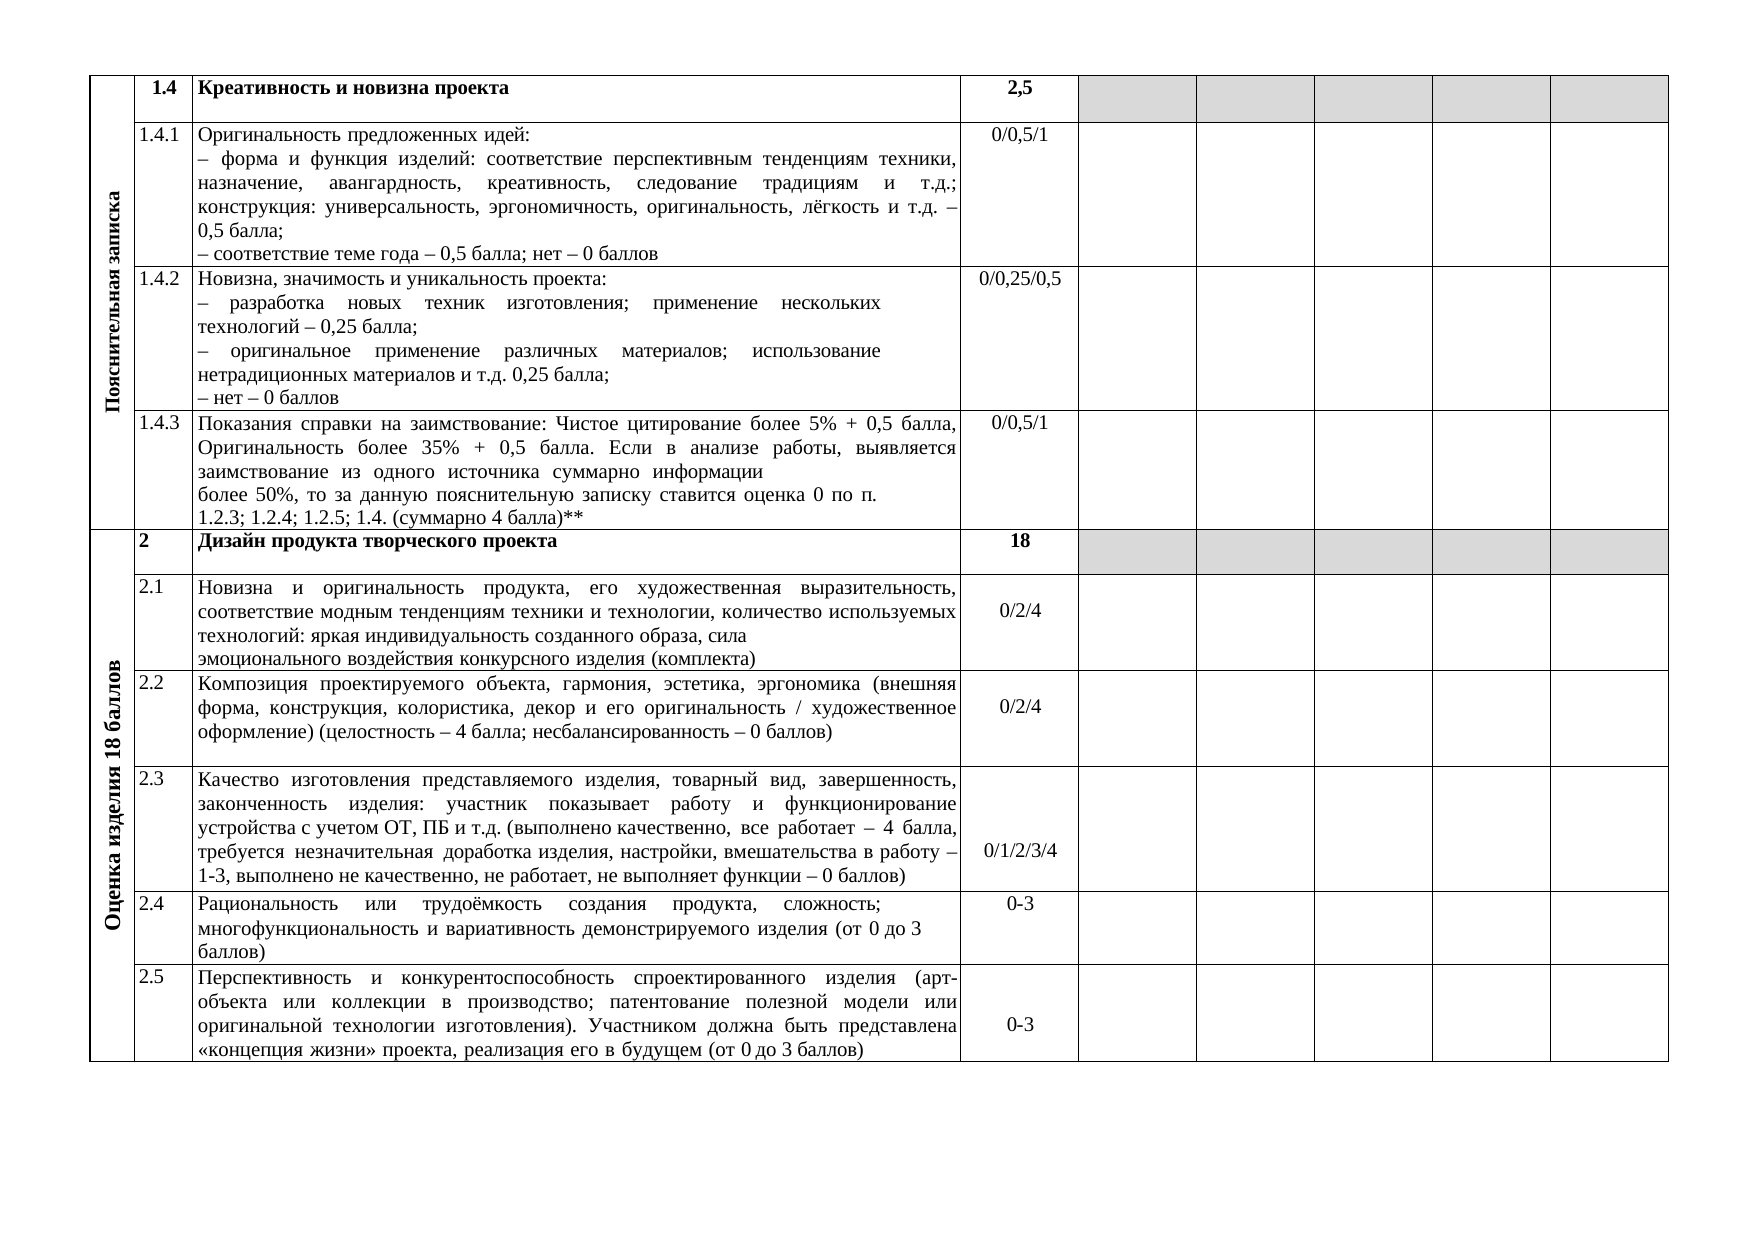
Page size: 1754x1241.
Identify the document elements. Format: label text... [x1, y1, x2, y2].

table_cell [1079, 575, 1196, 670]
table_cell 0/1/2/3/4 [961, 767, 1078, 891]
table_cell Композиция проектируемого объекта, гармония, эстетика, эргономика (внешняя форма, конструкция, колористика, декор и его оригинальность / художественное оформление) (целостность – 4 балла; несбалансированность – 0 баллов) [193, 671, 960, 766]
table_cell Перспективность и конкурентоспособность спроектированного изделия (арт- объекта или коллекции в производство; патентование полезной модели или оригинальной технологии изготовления). Участником должна быть представлена «концепция жизни» проекта, реализация его в будущем (от 0 до 3 баллов) [193, 965, 960, 1061]
table_cell [1079, 965, 1196, 1061]
table_cell 0/0,5/1 [961, 123, 1078, 266]
table_cell [1315, 767, 1432, 891]
table_cell [1079, 767, 1196, 891]
table_cell 2.2 [135, 671, 192, 766]
table_cell [1433, 267, 1550, 409]
table_cell [1197, 965, 1314, 1061]
table_cell [1315, 530, 1432, 574]
table_cell Оригинальность предложенных идей: форма и функция изделий: соответствие перспективным тенденциям техники, назначение, авангардность, креативность, следование традициям и т.д.; конструкция: универсальность, эргономичность, оригинальность, лёгкость и т.д. – 0,5 балла; соответствие теме года – 0,5 балла; нет – 0 баллов [193, 123, 960, 266]
table_cell [1197, 267, 1314, 409]
table_cell [1551, 123, 1668, 266]
table_cell [1551, 892, 1668, 963]
table_cell [1079, 123, 1196, 266]
table_cell [1433, 530, 1550, 574]
table_cell [1433, 411, 1550, 529]
table_cell [1079, 76, 1196, 122]
table_cell [1551, 767, 1668, 891]
table_cell [1551, 965, 1668, 1061]
table_cell 0/2/4 [961, 671, 1078, 766]
table_cell [1433, 767, 1550, 891]
table_cell [1197, 671, 1314, 766]
table_cell [1551, 671, 1668, 766]
table_cell [1433, 76, 1550, 122]
table_cell 2,5 [961, 76, 1078, 122]
table_cell [1551, 411, 1668, 529]
table_cell [1197, 892, 1314, 963]
table_cell [1079, 671, 1196, 766]
table_cell [1551, 530, 1668, 574]
table_cell [1433, 671, 1550, 766]
table_cell [1197, 123, 1314, 266]
table_cell [1197, 530, 1314, 574]
table_cell [1551, 575, 1668, 670]
table_cell [1433, 575, 1550, 670]
table_cell Новизна и оригинальность продукта, его художественная выразительность, соответствие модным тенденциям техники и технологии, количество используемых технологий: яркая индивидуальность созданного образа, сила эмоционального воздействия конкурсного изделия (комплекта) [193, 575, 960, 670]
table_cell Креативность и новизна проекта [193, 76, 960, 122]
table_cell Дизайн продукта творческого проекта [193, 530, 960, 574]
table_cell Качество изготовления представляемого изделия, товарный вид, завершенность, законченность изделия: участник показывает работу и функционирование устройства с учетом ОТ, ПБ и т.д. (выполнено качественно, все работает – 4 балла, требуется незначительная доработка изделия, настройки, вмешательства в работу – 1-3, выполнено не качественно, не работает, не выполняет функции – 0 баллов) [193, 767, 960, 891]
table_cell [1079, 411, 1196, 529]
table_cell 0/2/4 [961, 575, 1078, 670]
table_cell [1433, 892, 1550, 963]
table_cell 18 [961, 530, 1078, 574]
table_cell [1197, 411, 1314, 529]
table_cell 0-3 [961, 892, 1078, 963]
table_cell Пояснительная записка [91, 76, 134, 529]
table_cell [1315, 411, 1432, 529]
table_cell [1197, 76, 1314, 122]
table_cell [1551, 76, 1668, 122]
table_cell 1.4.2 [135, 267, 192, 409]
table_cell [1315, 123, 1432, 266]
table_cell 2.4 [135, 892, 192, 963]
table_cell 0/0,5/1 [961, 411, 1078, 529]
table_cell [1197, 575, 1314, 670]
table_cell [1079, 892, 1196, 963]
table_cell [1079, 267, 1196, 409]
table_cell 0/0,25/0,5 [961, 267, 1078, 409]
table_cell [1315, 965, 1432, 1061]
table_cell Рациональность или трудоёмкость создания продукта, сложность; многофункциональность и вариативность демонстрируемого изделия (от 0 до 3 баллов) [193, 892, 960, 963]
table_cell [1315, 671, 1432, 766]
table_cell [1551, 267, 1668, 409]
table_cell 1.4.3 [135, 411, 192, 529]
table_cell [1433, 965, 1550, 1061]
table_cell [1315, 267, 1432, 409]
table_cell 1.4.1 [135, 123, 192, 266]
table_cell [1315, 575, 1432, 670]
table_cell 2.5 [135, 965, 192, 1061]
table_cell [1315, 892, 1432, 963]
table_cell [1315, 76, 1432, 122]
table_cell [1433, 123, 1550, 266]
table_cell 2.3 [135, 767, 192, 891]
table_cell 2 [135, 530, 192, 574]
table_cell [1197, 767, 1314, 891]
table_cell Показания справки на заимствование: Чистое цитирование более 5% + 0,5 балла, Оригинальность более 35% + 0,5 балла. Если в анализе работы, выявляется заимствование из одного источника суммарно информации более 50%, то за данную пояснительную записку ставится оценка 0 по п. 1.2.3; 1.2.4; 1.2.5; 1.4. (суммарно 4 балла)** [193, 411, 960, 529]
table_cell Оценка изделия 18 баллов [91, 530, 134, 1061]
table_cell 1.4 [135, 76, 192, 122]
table_cell Новизна, значимость и уникальность проекта: разработка новых техник изготовления; применение нескольких технологий – 0,25 балла; оригинальное применение различных материалов; использование нетрадиционных материалов и т.д. 0,25 балла; нет – 0 баллов [193, 267, 960, 409]
table_cell 2.1 [135, 575, 192, 670]
table_cell 0-3 [961, 965, 1078, 1061]
table_cell [1079, 530, 1196, 574]
